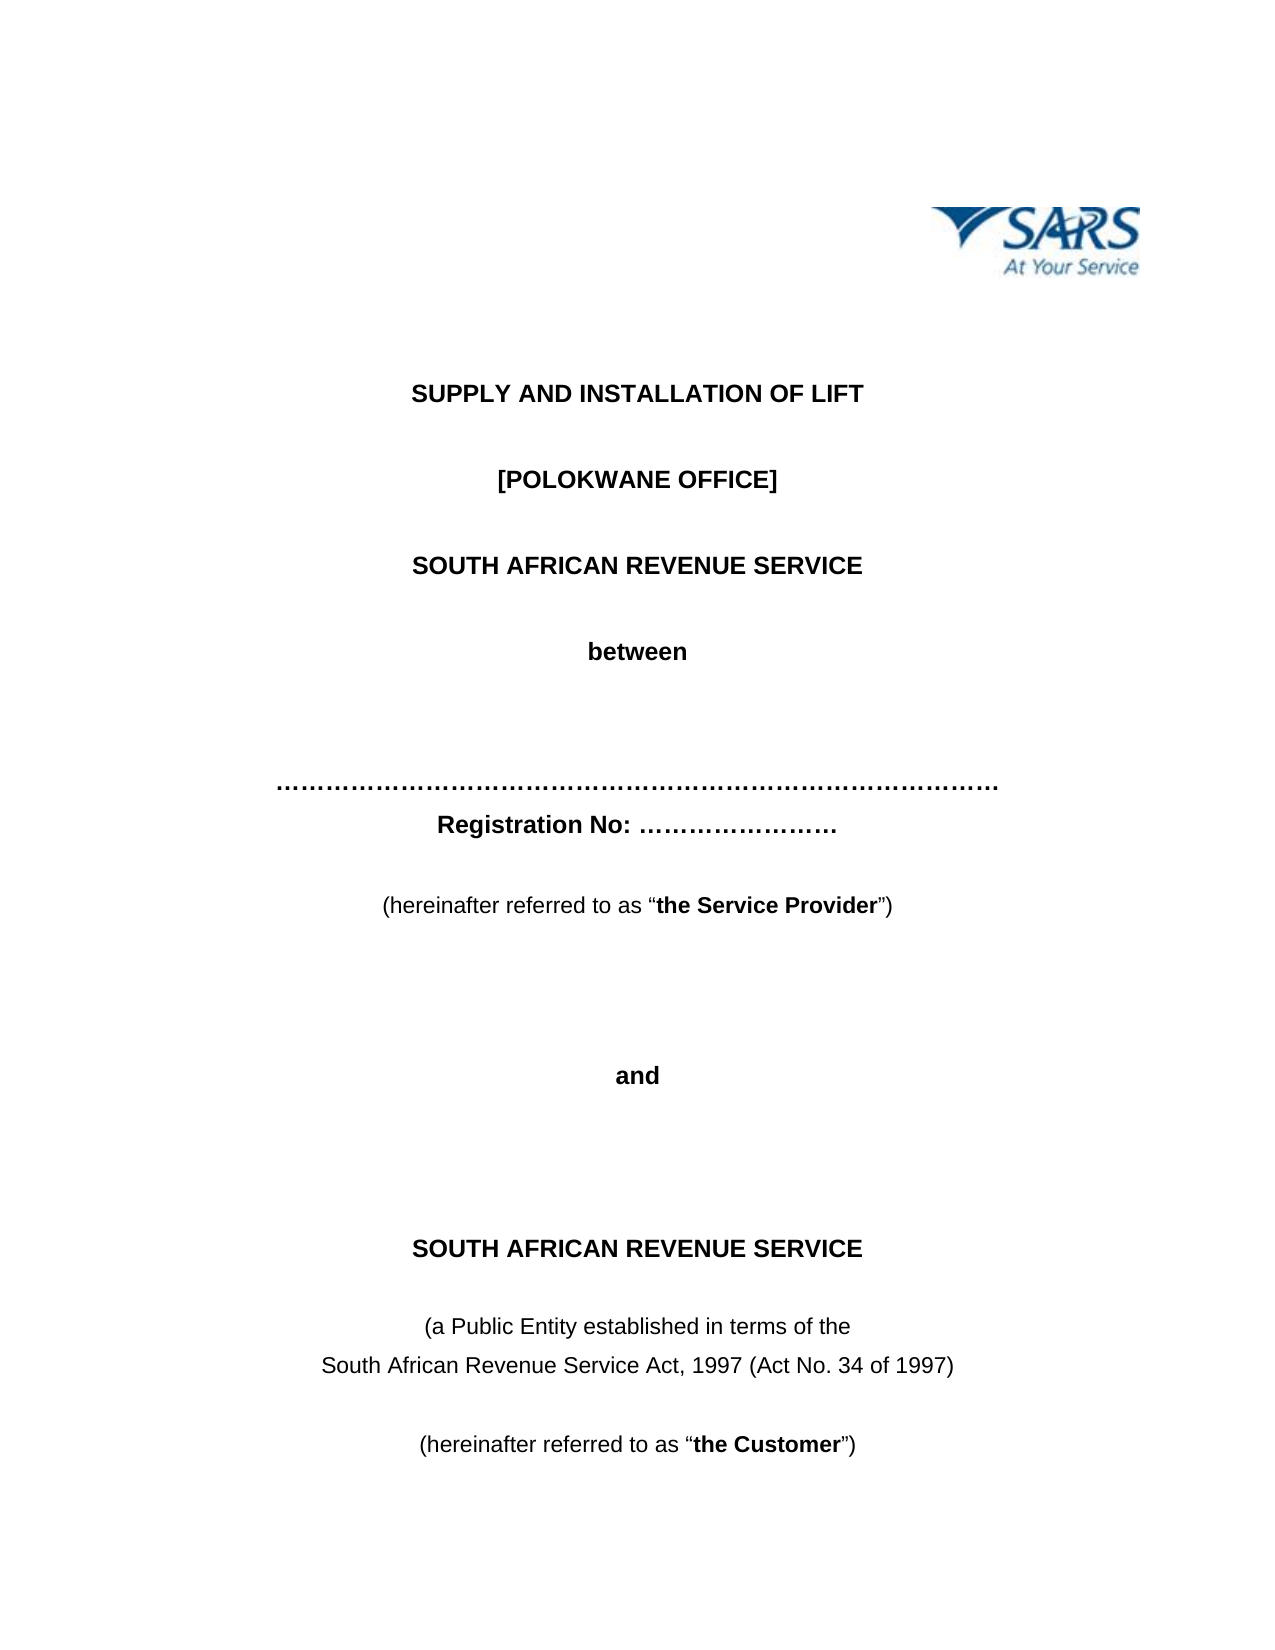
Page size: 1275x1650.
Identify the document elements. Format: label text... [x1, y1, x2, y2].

text between [135, 637, 1140, 666]
text …………………………………………………………………………… [135, 767, 1140, 795]
text (hereinafter referred to as “the Service Provider”) [135, 892, 1140, 919]
text SUPPLY AND INSTALLATION OF LIFT [135, 378, 1140, 407]
text SOUTH AFRICAN REVENUE SERVICE [135, 551, 1140, 580]
text and [135, 1061, 1140, 1090]
text (hereinafter referred to as “the Customer”) [135, 1431, 1140, 1458]
picture [930, 207, 1140, 278]
text SOUTH AFRICAN REVENUE SERVICE [135, 1234, 1140, 1262]
text South African Revenue Service Act, 1997 (Act No. 34 of 1997) [135, 1352, 1140, 1379]
text (a Public Entity established in terms of the [135, 1313, 1140, 1339]
text [POLOKWANE OFFICE] [135, 465, 1140, 493]
text Registration No: …………………… [135, 810, 1140, 838]
